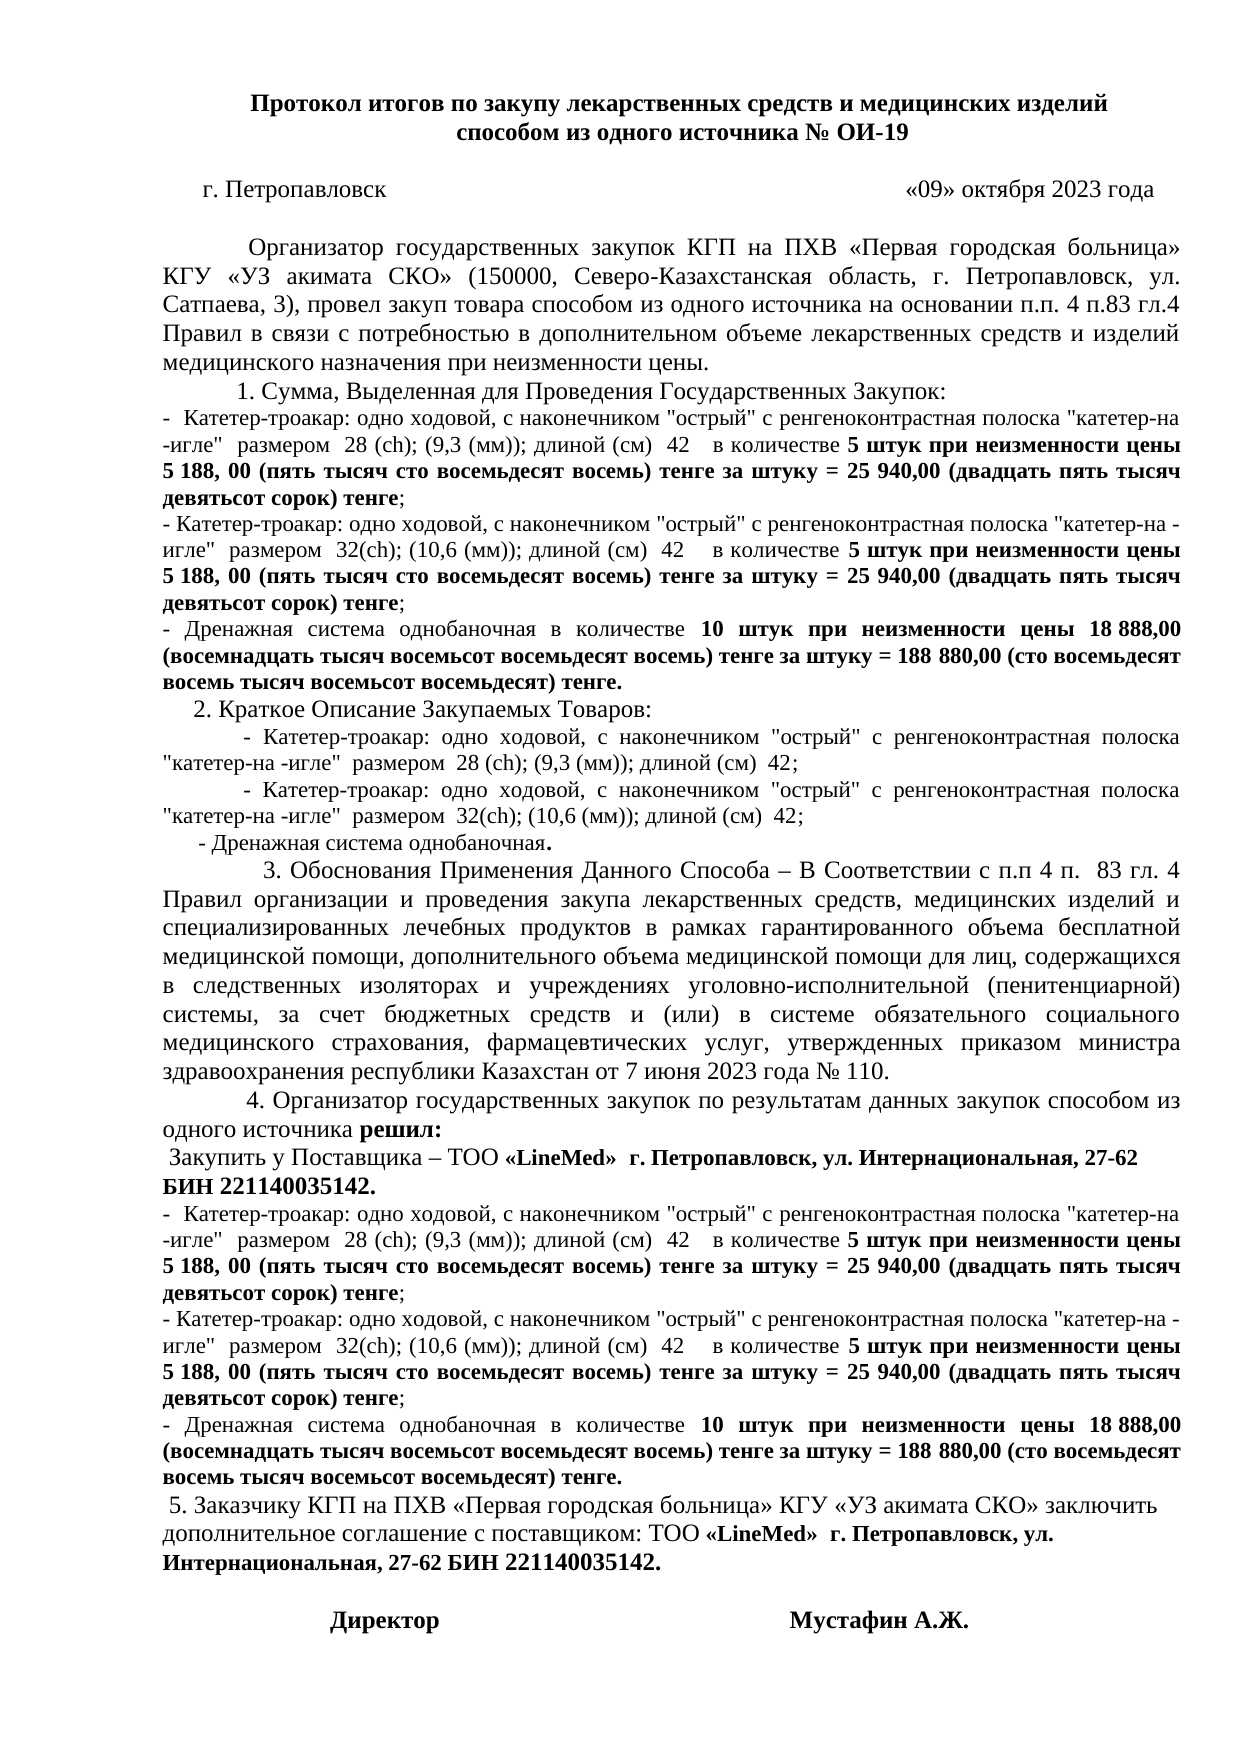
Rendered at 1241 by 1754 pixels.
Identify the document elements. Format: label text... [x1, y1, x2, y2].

text - Дренажная система однобаночная. [118, 828, 1181, 855]
text - Катетер-троакар: одно ходовой, с наконечником "острый" с ренгеноконтрастная полоска "катетер-на -игле" размером 32(ch); (10,6 (мм)); длиной (см) 42 в количестве 5 штук при неизменности цены 5 188, 00 (пять тысяч сто восемьдесят восемь) тенге за штуку = 25 940,00 (двадцать пять тысяч девятьсот сорок) тенге; [162, 510, 1181, 615]
text - Дренажная система однобаночная в количестве 10 штук при неизменности цены 18 888,00 (восемнадцать тысяч восемьсот восемьдесят восемь) тенге за штуку = 188 880,00 (сто восемьдесят восемь тысяч восемьсот восемьдесят) тенге. [162, 1411, 1181, 1490]
text - Катетер-троакар: одно ходовой, с наконечником "острый" с ренгеноконтрастная полоска "катетер-на -игле" размером 32(ch); (10,6 (мм)); длиной (см) 42; [162, 776, 1181, 828]
text - Катетер-троакар: одно ходовой, с наконечником "острый" с ренгеноконтрастная полоска "катетер-на -игле" размером 28 (ch); (9,3 (мм)); длиной (см) 42 в количестве 5 штук при неизменности цены 5 188, 00 (пять тысяч сто восемьдесят восемь) тенге за штуку = 25 940,00 (двадцать пять тысяч девятьсот сорок) тенге; [162, 404, 1181, 510]
text - Катетер-троакар: одно ходовой, с наконечником "острый" с ренгеноконтрастная полоска "катетер-на -игле" размером 28 (ch); (9,3 (мм)); длиной (см) 42; [162, 723, 1181, 776]
text способом из одного источника № ОИ-19 [118, 117, 1181, 145]
text Директор Мустафин А.Ж. [118, 1605, 1181, 1633]
text 5. Заказчику КГП на ПХВ «Первая городская больница» КГУ «УЗ акимата СКО» заключить дополнительное соглашение с поставщиком: ТОО «LineMed» г. Петропавловск, ул. Интернациональная, 27-62 БИН 221140035142. [162, 1490, 1181, 1576]
text - Дренажная система однобаночная в количестве 10 штук при неизменности цены 18 888,00 (восемнадцать тысяч восемьсот восемьдесят восемь) тенге за штуку = 188 880,00 (сто восемьдесят восемь тысяч восемьсот восемьдесят) тенге. [162, 615, 1181, 694]
text - Катетер-троакар: одно ходовой, с наконечником "острый" с ренгеноконтрастная полоска "катетер-на -игле" размером 28 (ch); (9,3 (мм)); длиной (см) 42 в количестве 5 штук при неизменности цены 5 188, 00 (пять тысяч сто восемьдесят восемь) тенге за штуку = 25 940,00 (двадцать пять тысяч девятьсот сорок) тенге; [162, 1200, 1181, 1305]
text 1. Сумма, Выделенная для Проведения Государственных Закупок: [162, 376, 1181, 404]
text г. Петропавловск «09» октября 2023 года [162, 174, 1181, 203]
text Организатор государственных закупок КГП на ПХВ «Первая городская больница» КГУ «УЗ акимата СКО» (150000, Северо-Казахстанская область, г. Петропавловск, ул. Сатпаева, 3), провел закуп товара способом из одного источника на основании п.п. 4 п.83 гл.4 Правил в связи с потребностью в дополнительном объеме лекарственных средств и изделий медицинского назначения при неизменности цены. [162, 232, 1181, 376]
text - Катетер-троакар: одно ходовой, с наконечником "острый" с ренгеноконтрастная полоска "катетер-на -игле" размером 32(ch); (10,6 (мм)); длиной (см) 42 в количестве 5 штук при неизменности цены 5 188, 00 (пять тысяч сто восемьдесят восемь) тенге за штуку = 25 940,00 (двадцать пять тысяч девятьсот сорок) тенге; [162, 1305, 1181, 1411]
text Протокол итогов по закупу лекарственных средств и медицинских изделий [118, 88, 1181, 117]
text Закупить у Поставщика – ТОО «LineMed» г. Петропавловск, ул. Интернациональная, 27-62 БИН 221140035142. [162, 1142, 1181, 1200]
text 2. Краткое Описание Закупаемых Товаров: [118, 694, 1181, 723]
text 3. Обоснования Применения Данного Способа – В Соответствии с п.п 4 п. 83 гл. 4 Правил организации и проведения закупа лекарственных средств, медицинских изделий и специализированных лечебных продуктов в рамках гарантированного объема бесплатной медицинской помощи, дополнительного объема медицинской помощи для лиц, содержащихся в следственных изоляторах и учреждениях уголовно-исполнительной (пенитенциарной) системы, за счет бюджетных средств и (или) в системе обязательного социального медицинского страхования, фармацевтических услуг, утвержденных приказом министра здравоохранения республики Казахстан от 7 июня 2023 года № 110. [162, 855, 1181, 1085]
text 4. Организатор государственных закупок по результатам данных закупок способом из одного источника решил: [162, 1085, 1181, 1142]
